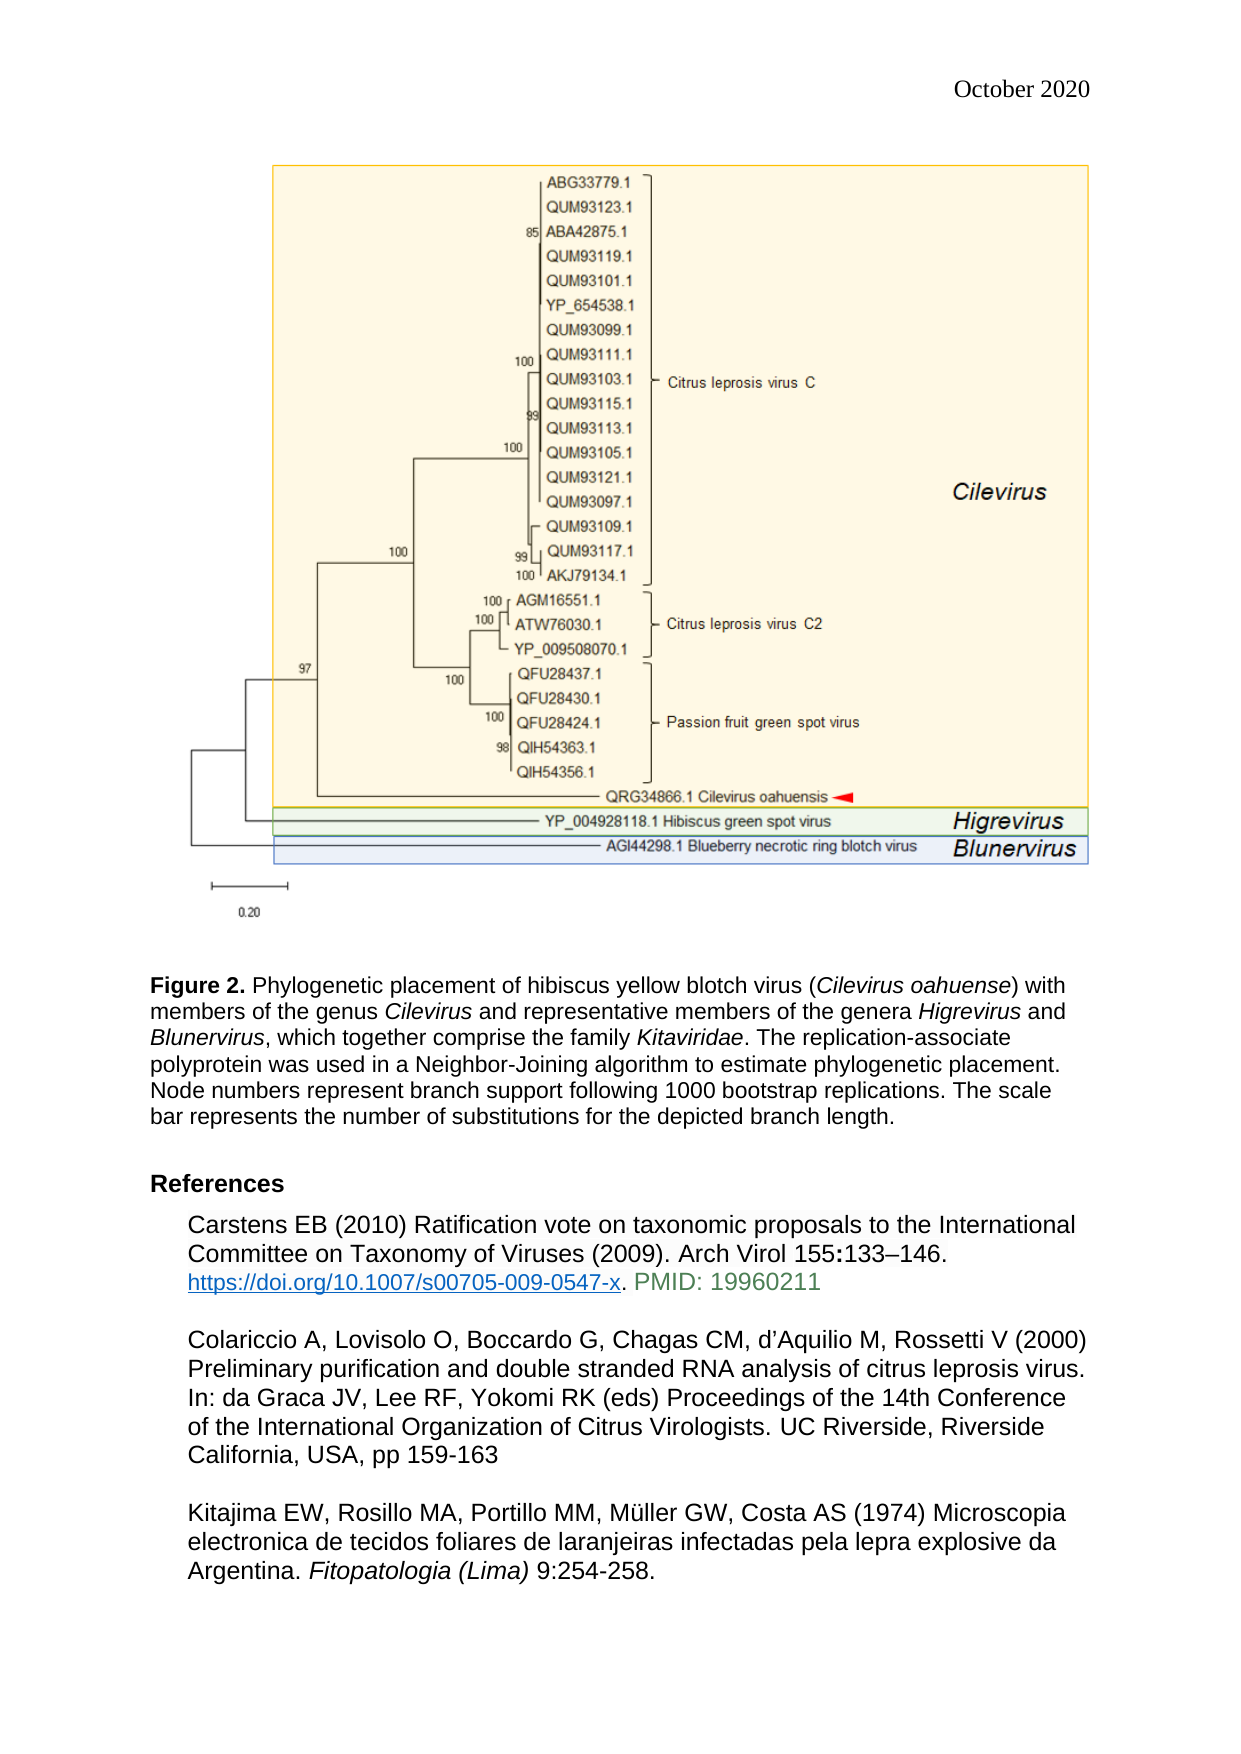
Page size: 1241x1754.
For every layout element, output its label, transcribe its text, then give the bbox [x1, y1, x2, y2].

text Colariccio A, Lovisolo O, Boccardo G, Chagas CM, d’Aquilio M, Rossetti V (2000) Preliminary purification and double stranded RNA analysis of citrus leprosis virus. In: da Graca JV, Lee RF, Yokomi RK (eds) Proceedings of the 14th Conference of the International Organization of Citrus Virologists. UC Riverside, Riverside California, USA, pp 159-163 [187, 1325, 1090, 1469]
text References [150, 1168, 1090, 1197]
text Carstens EB (2010) Ratification vote on taxonomic proposals to the International Committee on Taxonomy of Viruses (2009). Arch Virol 155:133–146. https://doi.org/10.1007/s00705-009-0547-x. PMID: 19960211 [187, 1210, 1090, 1296]
picture [150, 150, 1091, 972]
text Figure 2. Phylogenetic placement of hibiscus yellow blotch virus (Cilevirus oahuense) with members of the genus Cilevirus and representative members of the genera Higrevirus and Blunervirus, which together comprise the family Kitaviridae. The replication-associate polyprotein was used in a Neighbor-Joining algorithm to estimate phylogenetic placement. Node numbers represent branch support following 1000 bootstrap replications. The scale bar represents the number of substitutions for the depicted branch length. [150, 972, 1090, 1130]
text Kitajima EW, Rosillo MA, Portillo MM, Müller GW, Costa AS (1974) Microscopia electronica de tecidos foliares de laranjeiras infectadas pela lepra explosive da Argentina. Fitopatologia (Lima) 9:254-258. [187, 1498, 1090, 1584]
